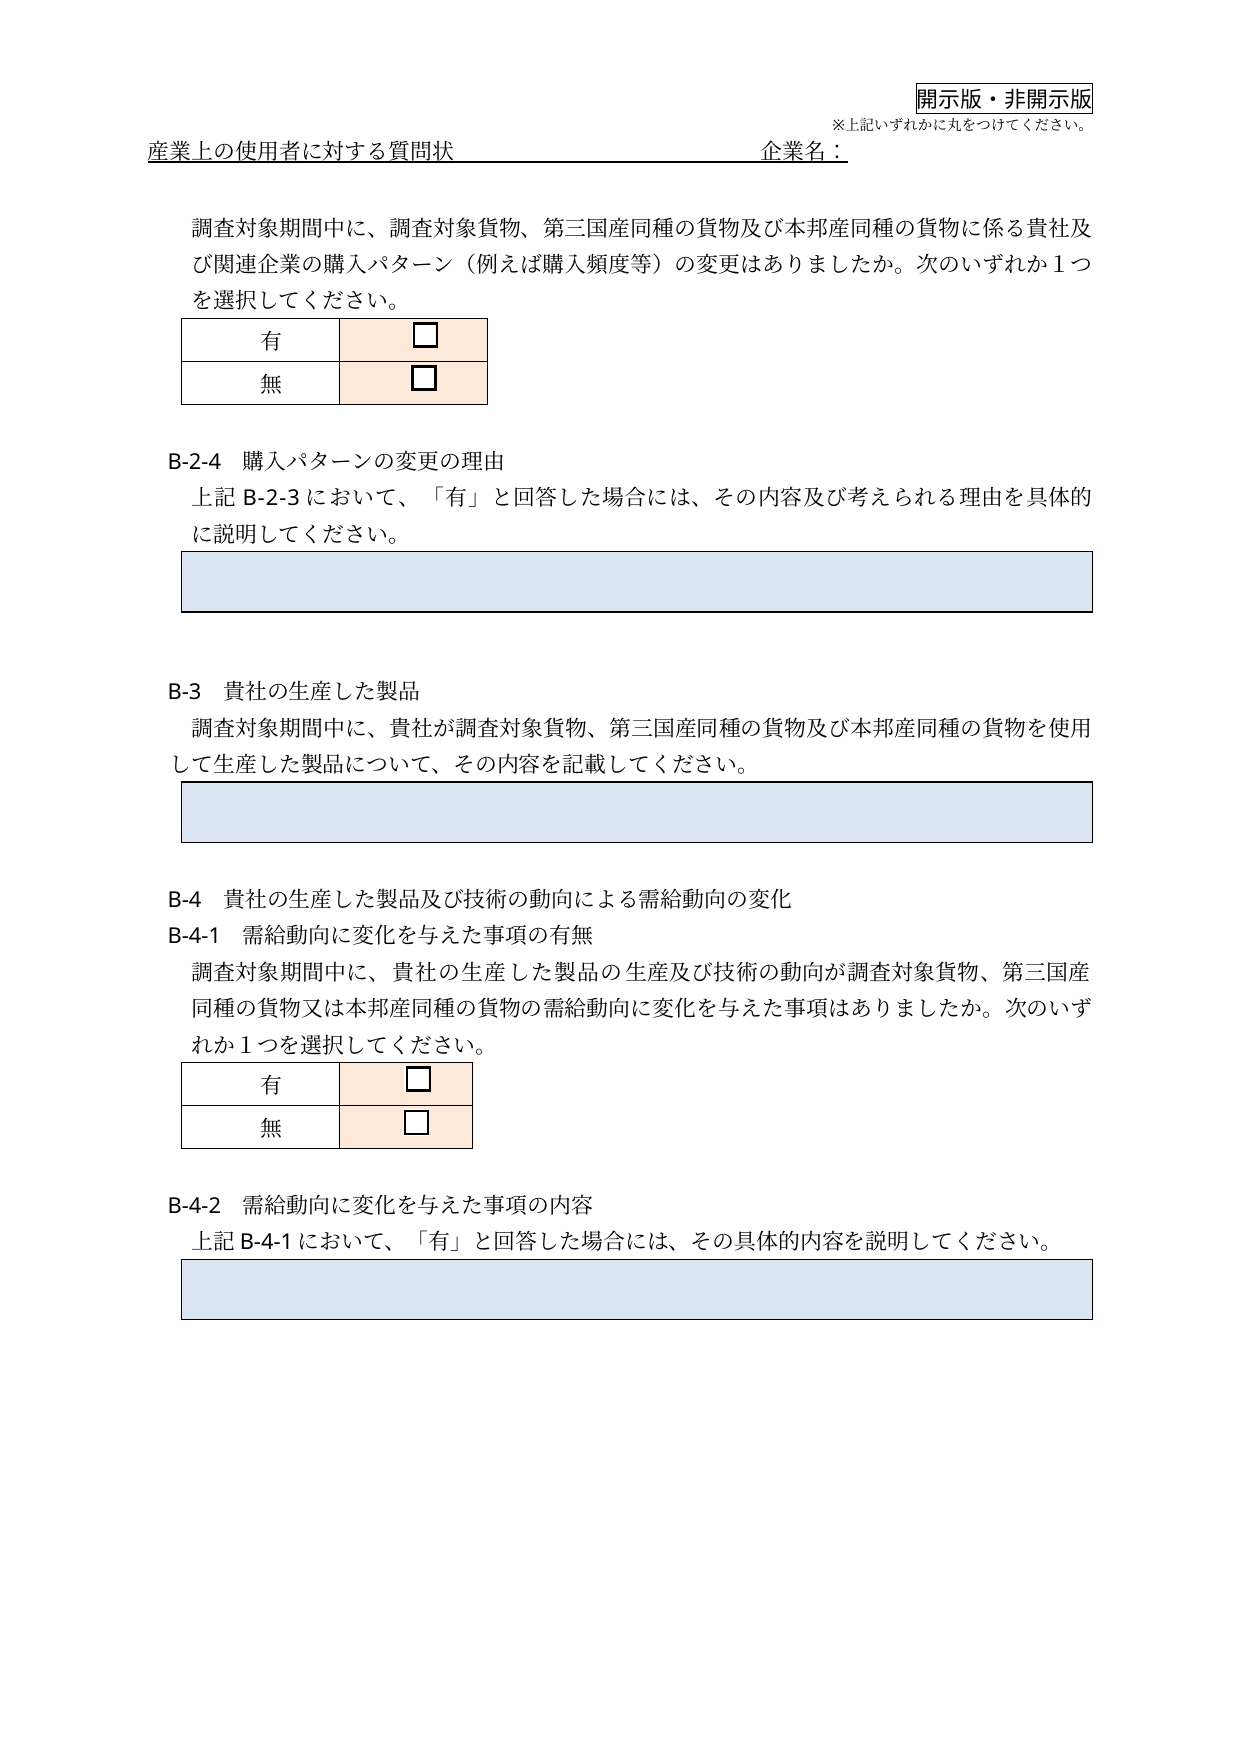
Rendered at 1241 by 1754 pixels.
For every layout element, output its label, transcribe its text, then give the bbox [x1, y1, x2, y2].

text B-4-2 需給動向に変化を与えた事項の内容 [167, 1186, 1092, 1222]
text 調査対象期間中に、調査対象貨物、第三国産同種の貨物及び本邦産同種の貨物に係る貴社及び関連企業の購入パターン（例えば購入頻度等）の変更はありましたか。次のいずれか１つを選択してください。 [191, 208, 1092, 318]
table_header [340, 319, 487, 361]
table_cell [340, 1106, 472, 1148]
table_header 有 [182, 1063, 339, 1105]
text 調査対象期間中に、貴社が調査対象貨物、第三国産同種の貨物及び本邦産同種の貨物を使用して生産した製品について、その内容を記載してください。 [169, 708, 1092, 781]
text B-3 貴社の生産した製品 [167, 672, 1092, 708]
table_header [182, 552, 1092, 611]
text 上記B-4-1において、「有」と回答した場合には、その具体的内容を説明してください。 [191, 1222, 1092, 1258]
table_header [182, 783, 1092, 842]
text B-4-1 需給動向に変化を与えた事項の有無 [167, 916, 1092, 952]
text 上記B-2-3において、「有」と回答した場合には、その内容及び考えられる理由を具体的に説明してください。 [191, 478, 1092, 551]
table_header [182, 1260, 1092, 1319]
table_cell 無 [182, 362, 339, 404]
table_header 有 [182, 319, 339, 361]
text 調査対象期間中に、貴社の生産した製品の生産及び技術の動向が調査対象貨物、第三国産同種の貨物又は本邦産同種の貨物の需給動向に変化を与えた事項はありましたか。次のいずれか１つを選択してください。 [191, 952, 1092, 1062]
table_cell [340, 362, 487, 404]
table_header [340, 1063, 472, 1105]
table_cell 無 [182, 1106, 339, 1148]
text B-4 貴社の生産した製品及び技術の動向による需給動向の変化 [167, 879, 1092, 916]
text B-2-4 購入パターンの変更の理由 [167, 441, 1092, 478]
